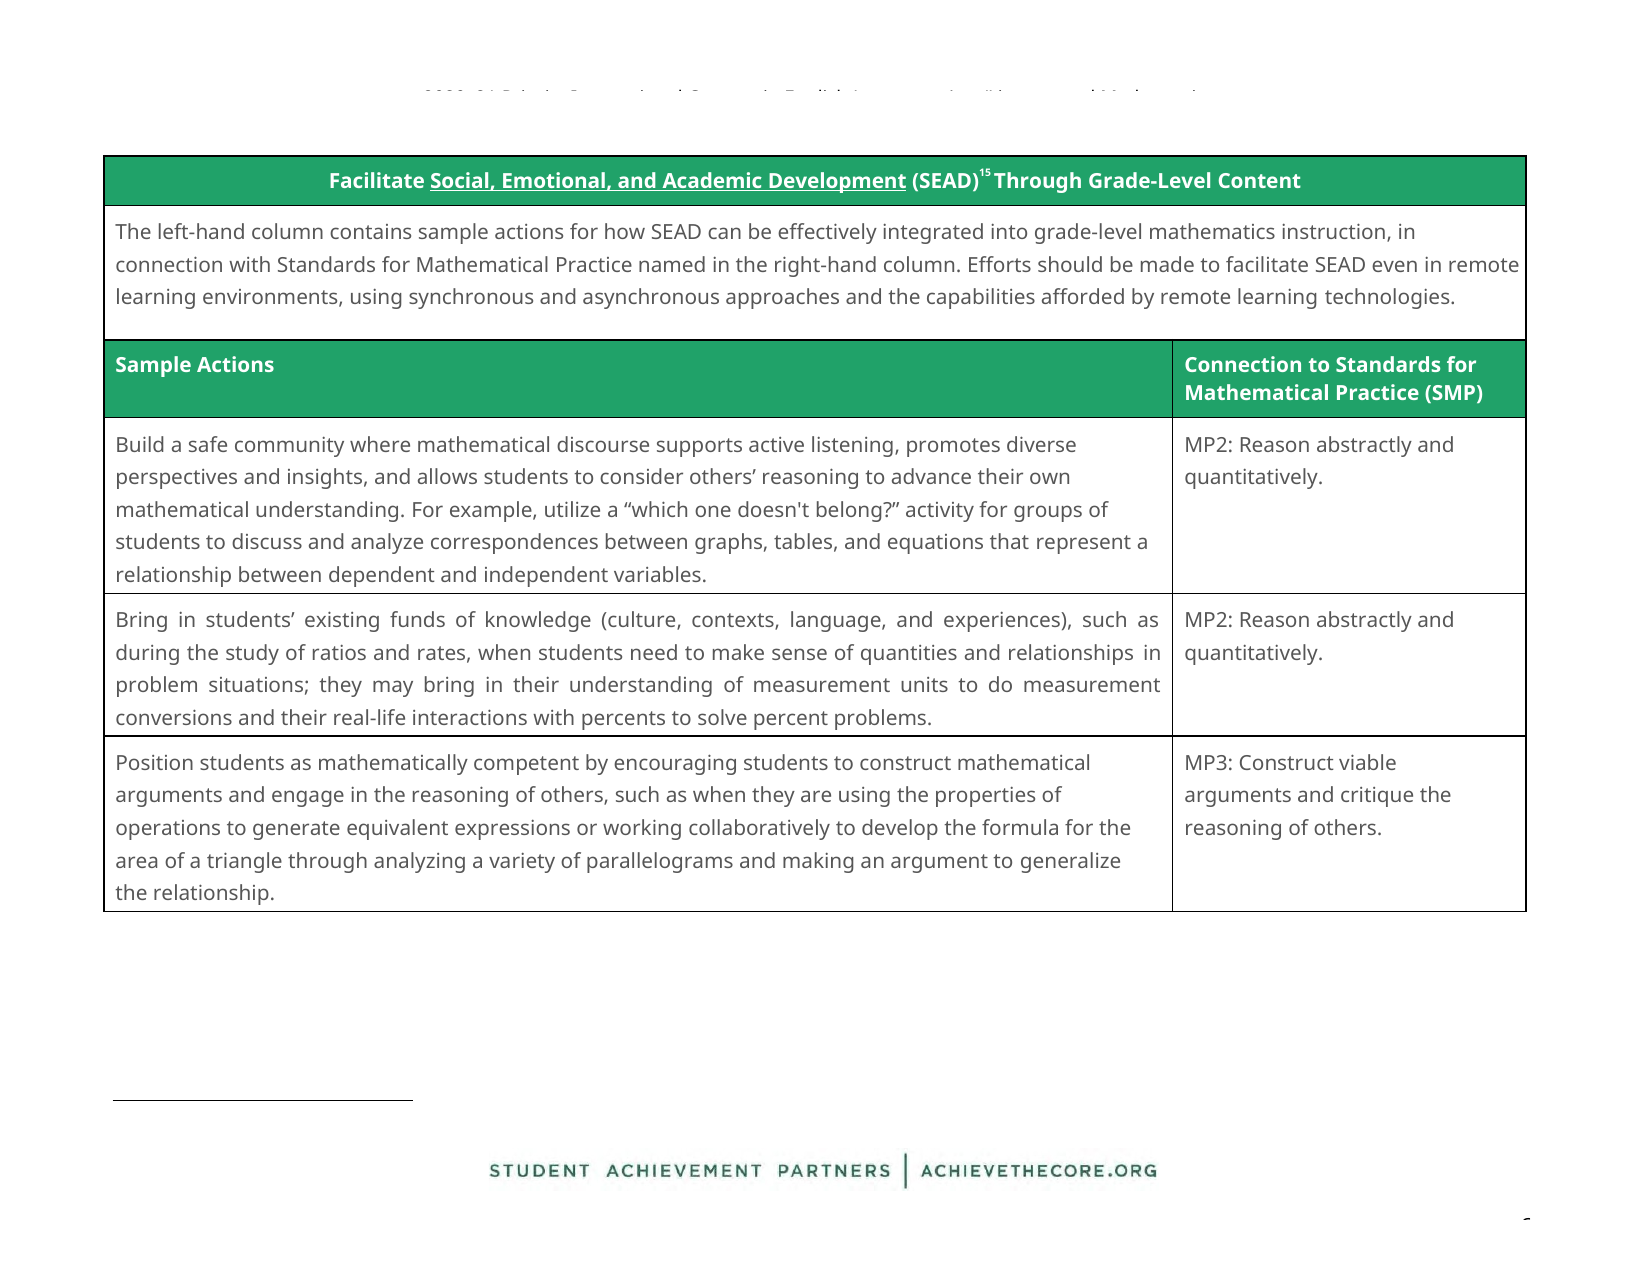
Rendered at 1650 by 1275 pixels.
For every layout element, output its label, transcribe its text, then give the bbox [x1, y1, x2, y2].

table_cell MP3: Construct viable arguments and critique the reasoning of others. [1173, 737, 1525, 911]
table_cell Connection to Standards for Mathematical Practice (SMP) [1173, 341, 1525, 417]
table_cell The left-hand column contains sample actions for how SEAD can be effectively integrated into grade-level mathematics instruction, in connection with Standards for Mathematical Practice named in the right-hand column. Efforts should be made to facilitate SEAD even in remote learning environments, using synchronous and asynchronous approaches and the capabilities afforded by remote learning technologies. [105, 206, 1525, 339]
table_cell Build a safe community where mathematical discourse supports active listening, promotes diverse perspectives and insights, and allows students to consider others’ reasoning to advance their own mathematical understanding. For example, utilize a “which one doesn't belong?” activity for groups of students to discuss and analyze correspondences between graphs, tables, and equations that represent a relationship between dependent and independent variables. [105, 418, 1172, 592]
table_cell Position students as mathematically competent by encouraging students to construct mathematical arguments and engage in the reasoning of others, such as when they are using the properties of operations to generate equivalent expressions or working collaboratively to develop the formula for the area of a triangle through analyzing a variety of parallelograms and making an argument to generalize the relationship. [105, 737, 1172, 911]
table_cell Bring in students’ existing funds of knowledge (culture, contexts, language, and experiences), such as during the study of ratios and rates, when students need to make sense of quantities and relationships in problem situations; they may bring in their understanding of measurement units to do measurement conversions and their real-life interactions with percents to solve percent problems. [105, 594, 1172, 735]
table_cell MP2: Reason abstractly and quantitatively. [1173, 418, 1525, 592]
table_header Facilitate Social, Emotional, and Academic Development (SEAD)15 Through Grade-Level Content [105, 157, 1525, 205]
table_cell MP2: Reason abstractly and quantitatively. [1173, 594, 1525, 735]
table_cell Sample Actions [105, 341, 1172, 417]
picture [488, 1148, 1160, 1191]
